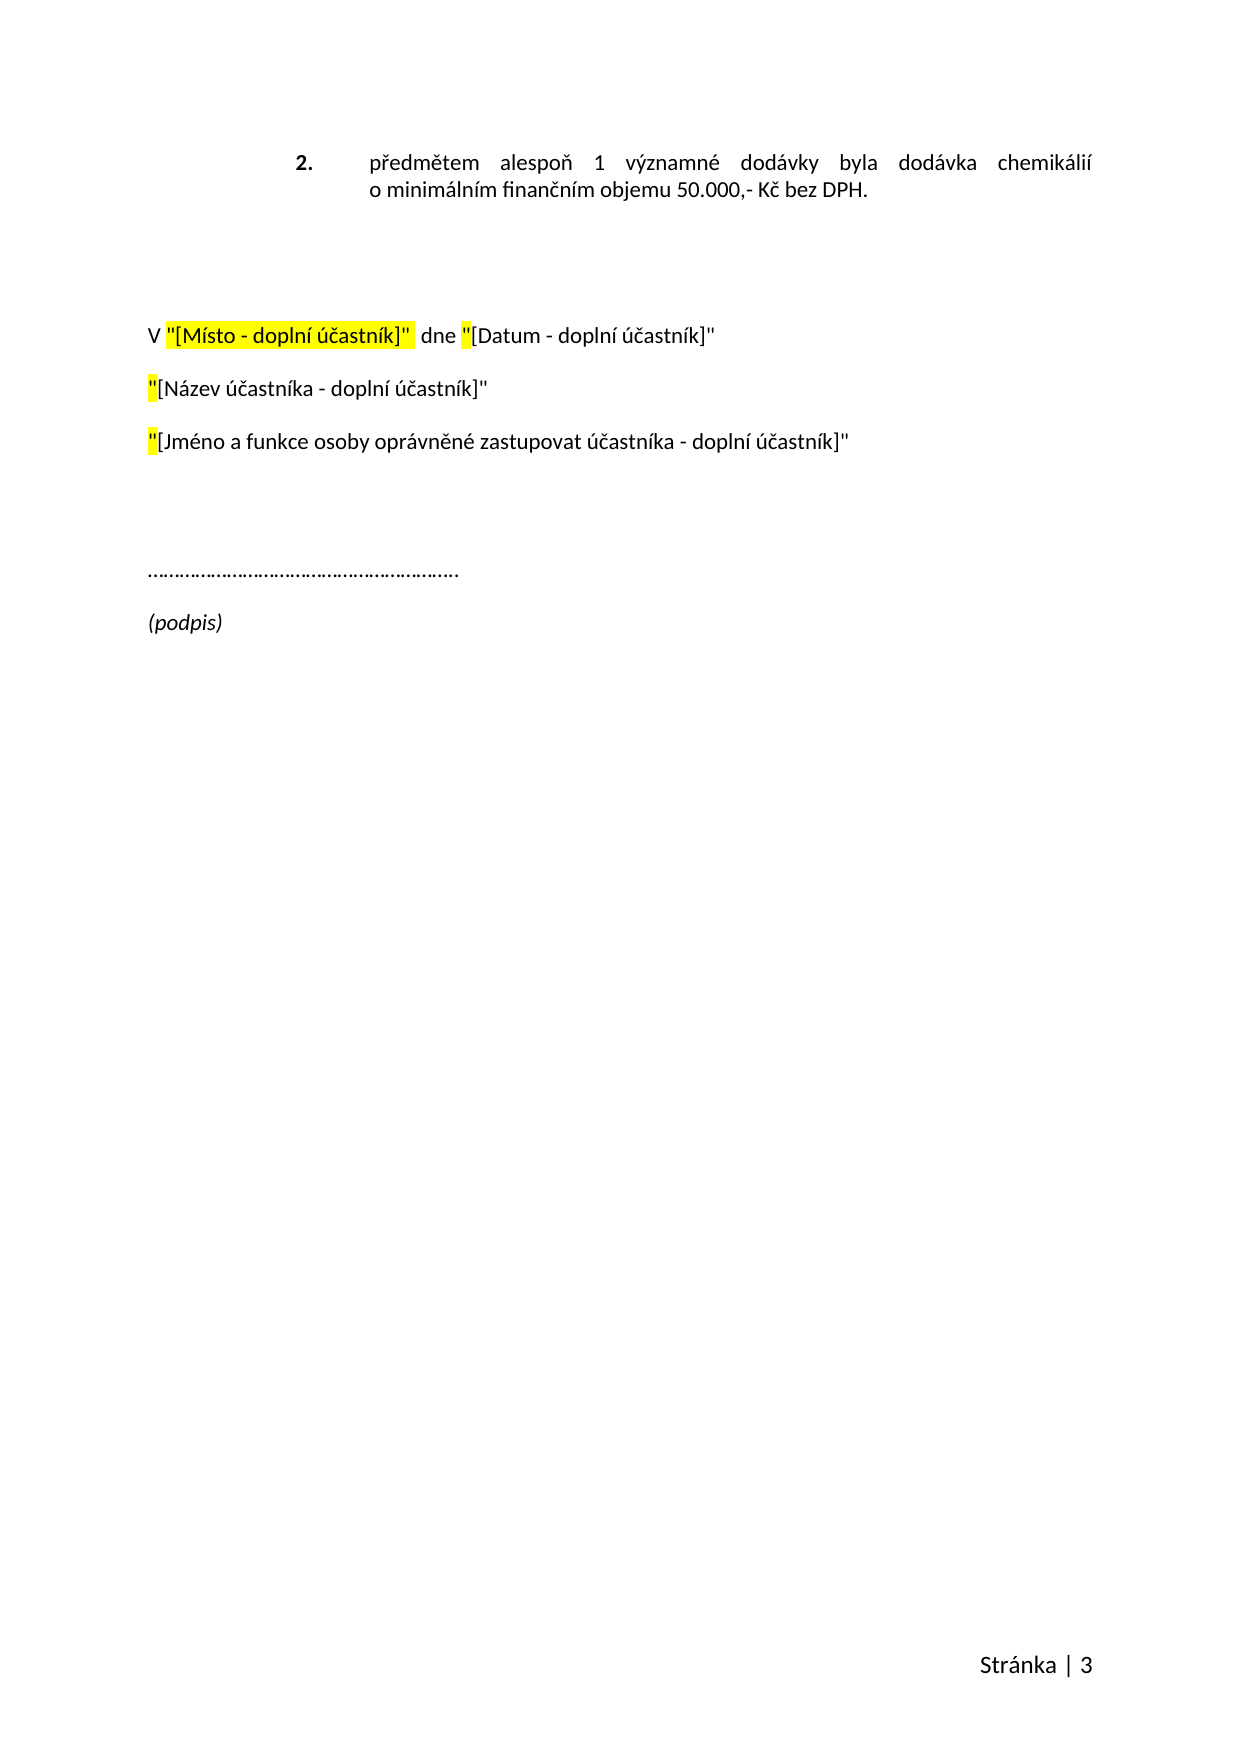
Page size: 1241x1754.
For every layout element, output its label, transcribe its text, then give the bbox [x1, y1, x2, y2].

text (podpis) [148, 608, 1093, 636]
text V dne [471, 321, 1093, 349]
text ………………………………………………….. [148, 555, 1093, 583]
text V dne [148, 321, 166, 349]
text V dne [415, 321, 461, 349]
list předmětem alespoň 1 významné dodávky byla dodávka chemikálií o minimálním finančním objemu 50.000,- Kč bez DPH. [295, 148, 1093, 204]
